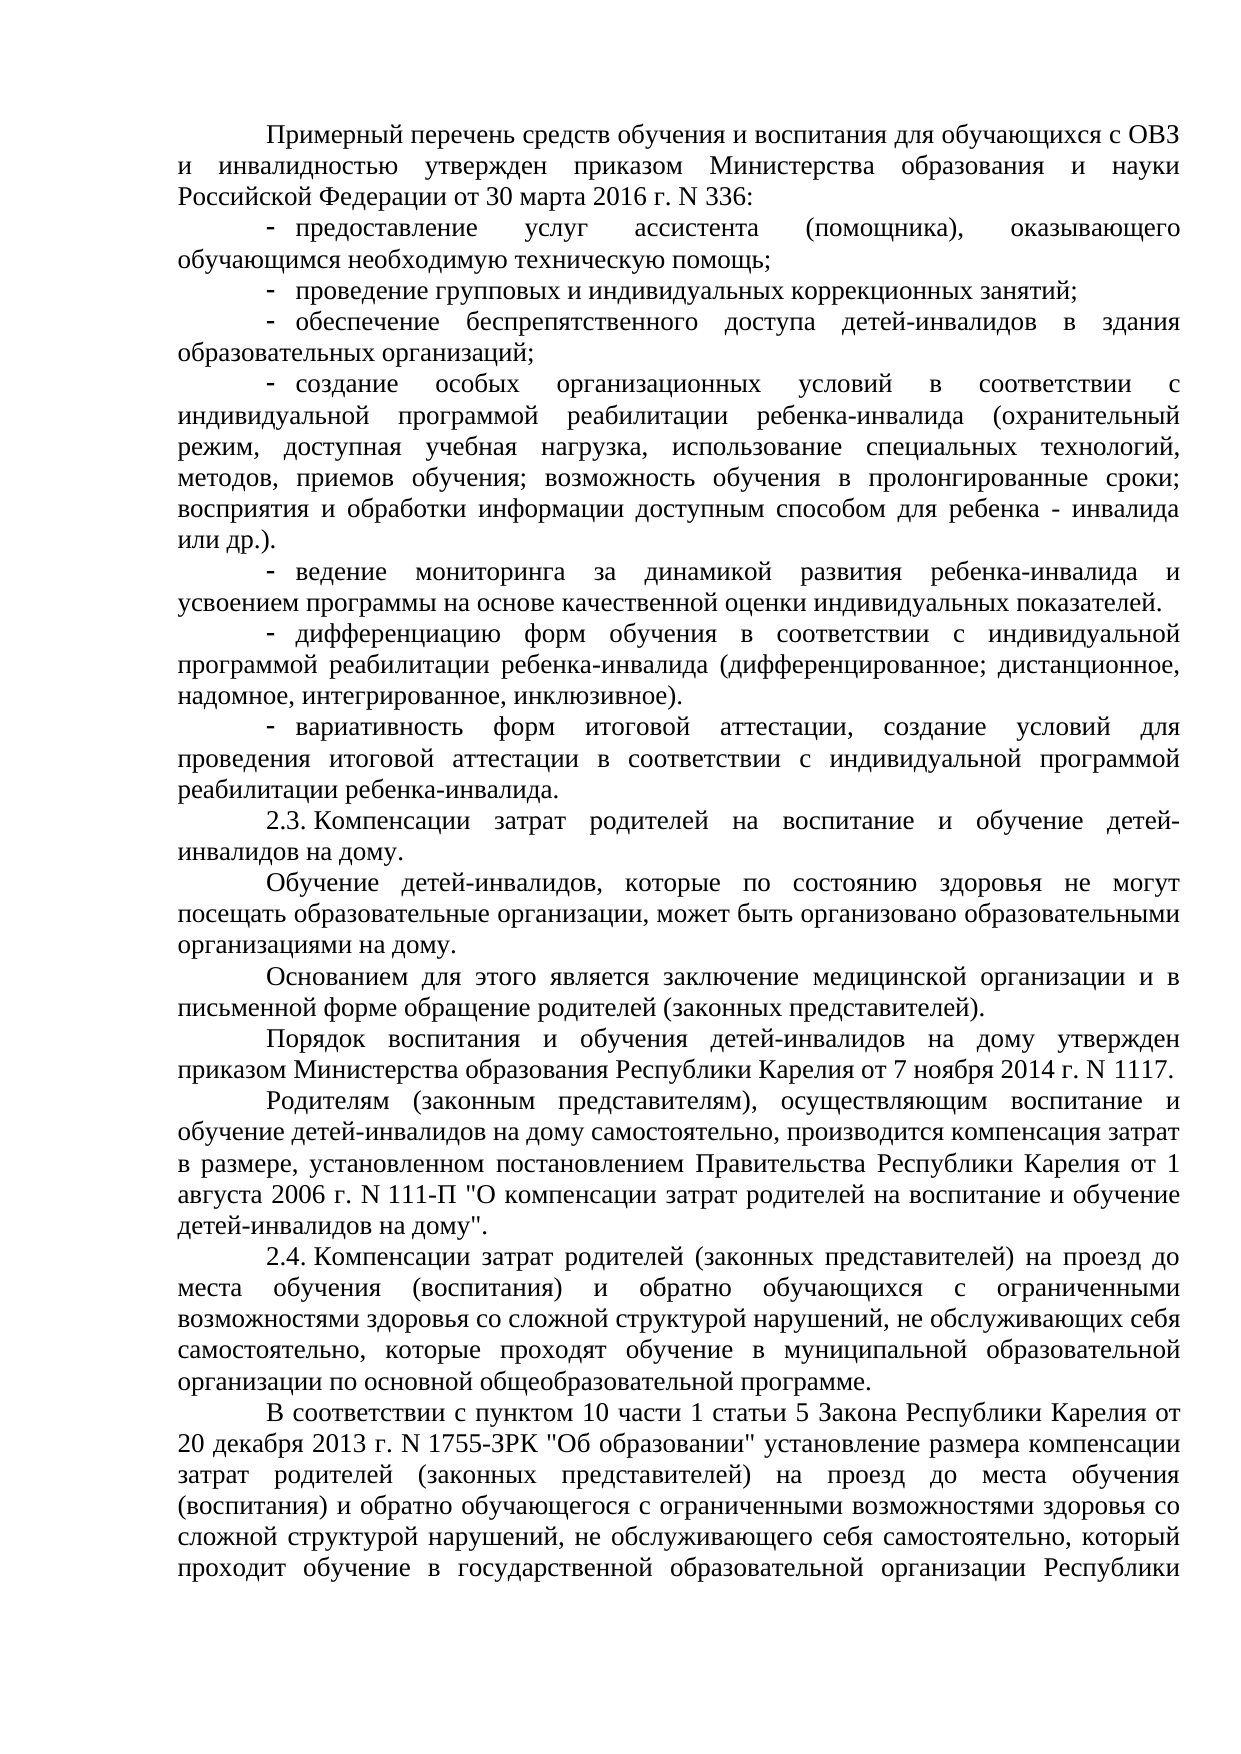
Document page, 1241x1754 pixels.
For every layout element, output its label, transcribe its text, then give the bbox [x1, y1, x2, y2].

list создание особых организационных условий в соответствии с индивидуальной программой реабилитации ребенка-инвалида (охранительный режим, доступная учебная нагрузка, использование специальных технологий, методов, приемов обучения; возможность обучения в пролонгированные сроки; восприятия и обработки информации доступным способом для ребенка - инвалида или др.). [177, 368, 1181, 554]
list дифференциацию форм обучения в соответствии с индивидуальной программой реабилитации ребенка-инвалида (дифференцированное; дистанционное, надомное, интегрированное, инклюзивное). [177, 617, 1181, 711]
text 2.4. Компенсации затрат родителей (законных представителей) на проезд до места обучения (воспитания) и обратно обучающихся с ограниченными возможностями здоровья со сложной структурой нарушений, не обслуживающих себя самостоятельно, которые проходят обучение в муниципальной образовательной организации по основной общеобразовательной программе. [177, 1240, 1181, 1396]
text Порядок воспитания и обучения детей-инвалидов на дому утвержден приказом Министерства образования Республики Карелия от 7 ноября 2014 г. N 1117. [177, 1022, 1181, 1084]
list вариативность форм итоговой аттестации, создание условий для проведения итоговой аттестации в соответствии с индивидуальной программой реабилитации ребенка-инвалида. [177, 711, 1181, 804]
text Родителям (законным представителям), осуществляющим воспитание и обучение детей-инвалидов на дому самостоятельно, производится компенсация затрат в размере, установленном постановлением Правительства Республики Карелия от 1 августа 2006 г. N 111-П "О компенсации затрат родителей на воспитание и обучение детей-инвалидов на дому". [177, 1084, 1181, 1240]
list обеспечение беспрепятственного доступа детей-инвалидов в здания образовательных организаций; [177, 305, 1181, 368]
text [177, 1396, 1181, 1583]
text Обучение детей-инвалидов, которые по состоянию здоровья не могут посещать образовательные организации, может быть организовано образовательными организациями на дому. [177, 866, 1181, 960]
text Основанием для этого является заключение медицинской организации и в письменной форме обращение родителей (законных представителей). [177, 960, 1181, 1022]
list проведение групповых и индивидуальных коррекционных занятий; [177, 274, 1181, 305]
list ведение мониторинга за динамикой развития ребенка-инвалида и усвоением программы на основе качественной оценки индивидуальных показателей. [177, 554, 1181, 617]
text 2.3. Компенсации затрат родителей на воспитание и обучение детей-инвалидов на дому. [177, 804, 1181, 866]
text Примерный перечень средств обучения и воспитания для обучающихся с ОВЗ и инвалидностью утвержден приказом Министерства образования и науки Российской Федерации от 30 марта 2016 г. N 336: [177, 118, 1181, 212]
list предоставление услуг ассистента (помощника), оказывающего обучающимся необходимую техническую помощь; [177, 212, 1181, 274]
